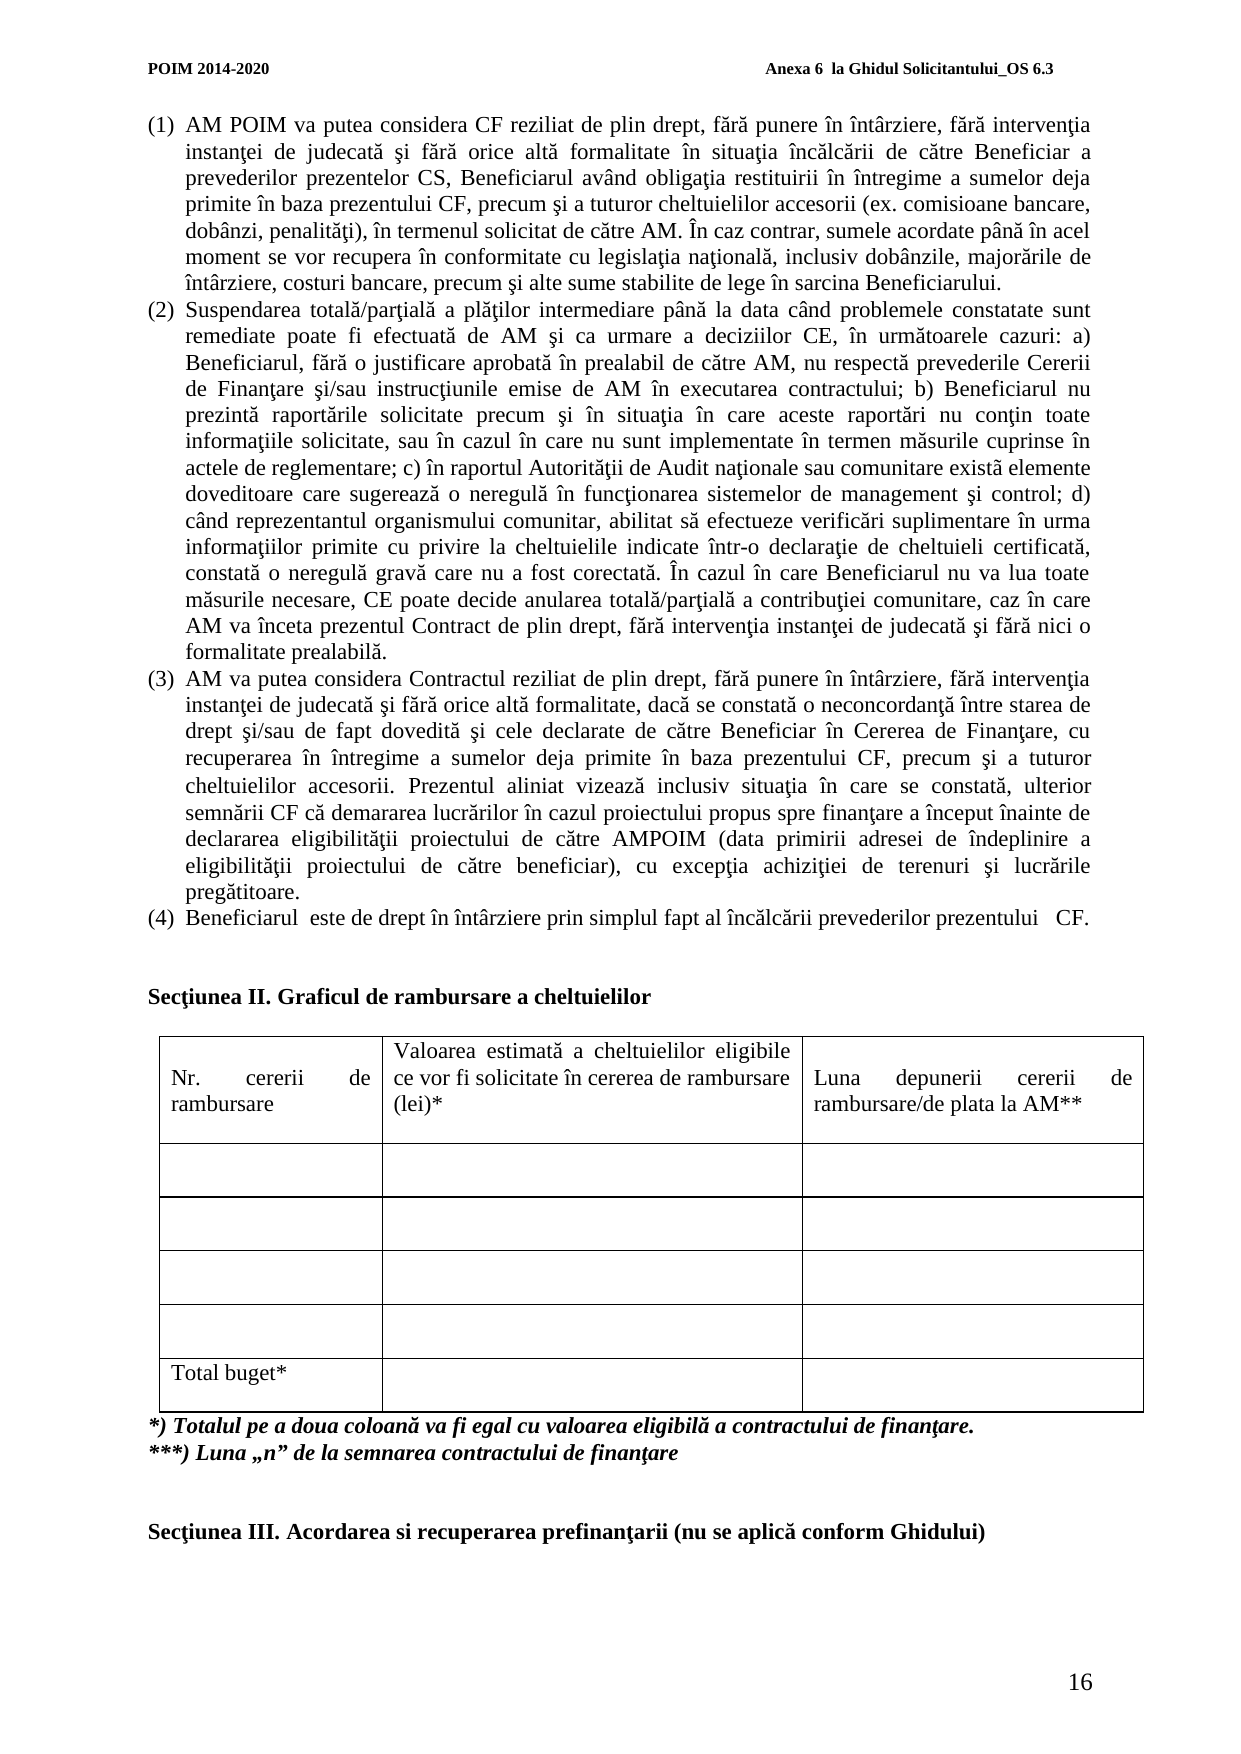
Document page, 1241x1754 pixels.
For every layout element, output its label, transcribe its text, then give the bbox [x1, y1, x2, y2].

table_cell [803, 1305, 1143, 1358]
table_cell [383, 1144, 802, 1196]
table_cell [383, 1305, 802, 1358]
text *) Totalul pe a doua coloană va fi egal cu valoarea eligibilă a contractului de finanţare. [148, 1412, 1092, 1439]
table_cell [160, 1251, 382, 1304]
table_cell [803, 1359, 1143, 1411]
table_cell [160, 1144, 382, 1196]
table_cell [383, 1359, 802, 1411]
table_cell [160, 1198, 382, 1250]
table_cell [383, 1251, 802, 1304]
table_cell [803, 1144, 1143, 1196]
table_header Valoarea estimată a cheltuielilor eligibile ce vor fi solicitate în cererea de rambursare (lei)* [383, 1037, 802, 1143]
list AM POIM va putea considera CF reziliat de plin drept, fără punere în întârziere, fără intervenţia instanţei de judecată şi fără orice altă formalitate în situaţia încălcării de către Beneficiar a prevederilor prezentelor CS, Beneficiarul având obligaţia restituirii în întregime a sumelor deja primite în baza prezentului CF, precum şi a tuturor cheltuielilor accesorii (ex. comisioane bancare, dobânzi, penalităţi), în termenul solicitat de către AM. În caz contrar, sumele acordate până în acel moment se vor recupera în conformitate cu legislaţia naţională, inclusiv dobânzile, majorările de întârziere, costuri bancare, precum şi alte sume stabilite de lege în sarcina Beneficiarului. [148, 111, 1092, 296]
table_cell [803, 1198, 1143, 1250]
table_header Luna depunerii cererii de rambursare/de plata la AM** [803, 1037, 1143, 1143]
table_header Nr. cererii de rambursare [160, 1037, 382, 1143]
list Secţiunea III. Acordarea si recuperarea prefinanţarii (nu se aplică conform Ghidului) [148, 1518, 1092, 1544]
table_cell [383, 1198, 802, 1250]
list Suspendarea totală/parţială a plăţilor intermediare până la data când problemele constatate sunt remediate poate fi efectuată de AM şi ca urmare a deciziilor CE, în următoarele cazuri: a) Beneficiarul, fără o justificare aprobată în prealabil de către AM, nu respectă prevederile Cererii de Finanţare şi/sau instrucţiunile emise de AM în executarea contractului; b) Beneficiarul nu prezintă raportările solicitate precum şi în situaţia în care aceste raportări nu conţin toate informaţiile solicitate, sau în cazul în care nu sunt implementate în termen măsurile cuprinse în actele de reglementare; c) în raportul Autorităţii de Audit naţionale sau comunitare existã elemente doveditoare care sugerează o neregulă în funcţionarea sistemelor de management şi control; d) când reprezentantul organismului comunitar, abilitat să efectueze verificări suplimentare în urma informaţiilor primite cu privire la cheltuielile indicate într-o declaraţie de cheltuieli certificată, constată o neregulă gravă care nu a fost corectată. În cazul în care Beneficiarul nu va lua toate măsurile necesare, CE poate decide anularea totală/parţială a contribuţiei comunitare, caz în care AM va înceta prezentul Contract de plin drept, fără intervenţia instanţei de judecată şi fără nici o formalitate prealabilă. [148, 296, 1092, 665]
list Beneficiarul este de drept în întârziere prin simplul fapt al încălcării prevederilor prezentului CF. [148, 904, 1092, 931]
table_cell Total buget* [160, 1359, 382, 1411]
text ***) Luna „n” de la semnarea contractului de finanţare [148, 1439, 1092, 1465]
list Secţiunea II. Graficul de rambursare a cheltuielilor [148, 983, 1092, 1010]
table_cell [160, 1305, 382, 1358]
table_cell [803, 1251, 1143, 1304]
list AM va putea considera Contractul reziliat de plin drept, fără punere în întârziere, fără intervenţia instanţei de judecată şi fără orice altă formalitate, dacă se constată o neconcordanţă între starea de drept şi/sau de fapt dovedită şi cele declarate de către Beneficiar în Cererea de Finanţare, cu recuperarea în întregime a sumelor deja primite în baza prezentului CF, precum şi a tuturor cheltuielilor accesorii. Prezentul aliniat vizează inclusiv situaţia în care se constată, ulterior semnării CF că demararea lucrărilor în cazul proiectului propus spre finanţare a început înainte de declararea eligibilităţii proiectului de către AMPOIM (data primirii adresei de îndeplinire a eligibilităţii proiectului de către beneficiar), cu excepţia achiziţiei de terenuri şi lucrările pregătitoare. [148, 665, 1092, 904]
